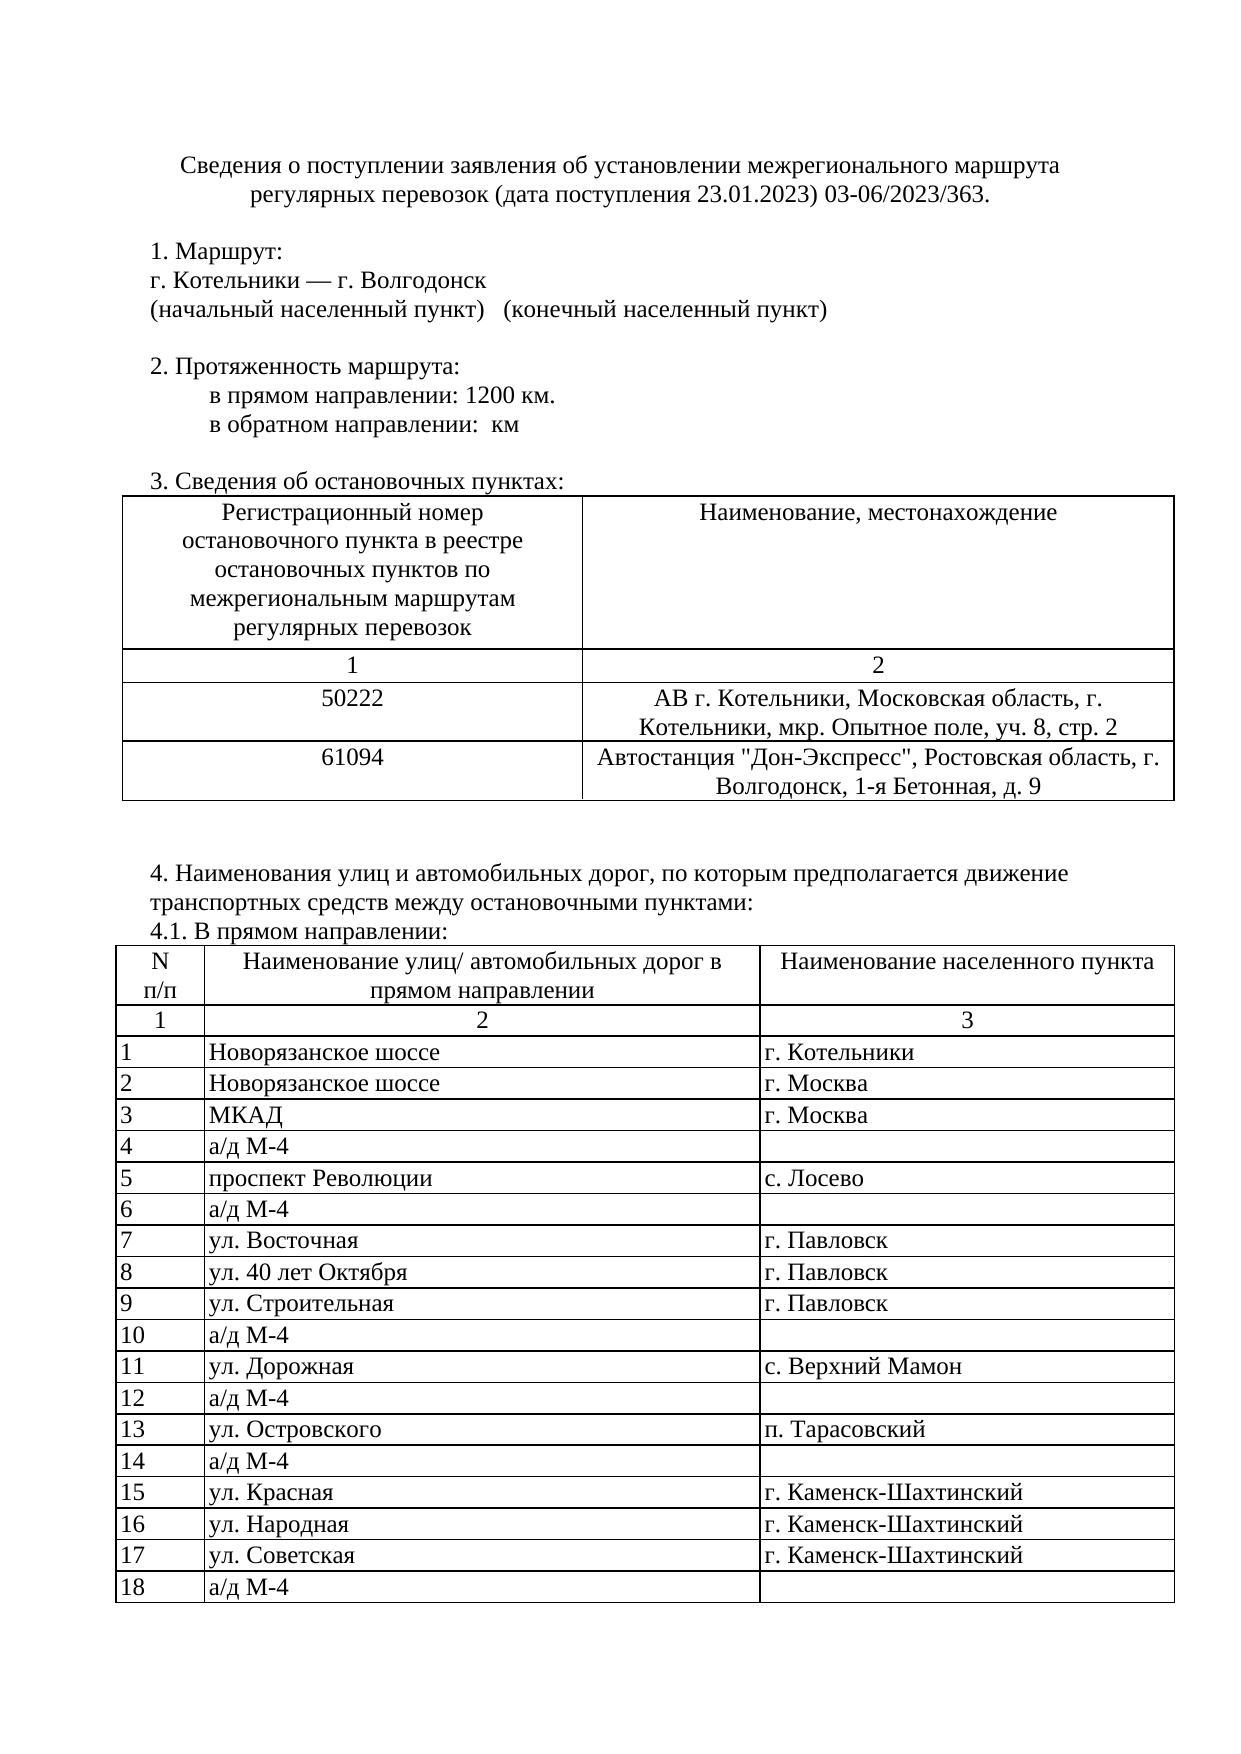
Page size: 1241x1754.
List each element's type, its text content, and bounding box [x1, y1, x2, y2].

text Сведения о поступлении заявления об установлении межрегионального маршрута регулярных перевозок (дата поступления 23.01.2023) 03-06/2023/363. [150, 150, 1090, 207]
table_cell ул. Народная [205, 1509, 759, 1539]
table_cell МКАД [205, 1100, 759, 1130]
table_cell [761, 1383, 1174, 1413]
table_cell а/д М-4 [205, 1320, 759, 1350]
table_cell 16 [117, 1509, 204, 1539]
table_cell г. Москва [761, 1100, 1174, 1130]
table_cell ул. Островского [205, 1415, 759, 1444]
table_cell Автостанция "Дон-Экспресс", Ростовская область, г. Волгодонск, 1-я Бетонная, д. 9 [583, 742, 1173, 799]
table_cell ул. Красная [205, 1477, 759, 1507]
table_cell г. Москва [761, 1068, 1174, 1098]
table_cell п. Тарасовский [761, 1415, 1174, 1444]
table_cell ул. Советская [205, 1540, 759, 1570]
text г. Котельники — г. Волгодонск [150, 265, 1090, 294]
table_cell ул. Дорожная [205, 1352, 759, 1381]
table_cell 1 [117, 1006, 204, 1035]
table_cell 10 [117, 1320, 204, 1350]
text 1. Маршрут: [150, 236, 1090, 265]
table_cell ул. Восточная [205, 1226, 759, 1256]
table_cell а/д М-4 [205, 1572, 759, 1602]
table_cell ул. 40 лет Октября [205, 1257, 759, 1287]
table_cell г. Павловск [761, 1226, 1174, 1256]
table_cell г. Котельники [761, 1037, 1174, 1067]
table_cell г. Павловск [761, 1257, 1174, 1287]
table_cell 15 [117, 1477, 204, 1507]
table_cell 50222 [123, 683, 582, 740]
table_header Наименование улиц/ автомобильных дорог в прямом направлении [205, 946, 759, 1004]
table_cell с. Верхний Мамон [761, 1352, 1174, 1381]
table_cell 11 [117, 1352, 204, 1381]
text 4.1. В прямом направлении: [150, 916, 1090, 945]
table_cell [761, 1320, 1174, 1350]
table_cell Новорязанское шоссе [205, 1068, 759, 1098]
table_cell 2 [117, 1068, 204, 1098]
table_header N п/п [117, 946, 204, 1004]
table_cell 5 [117, 1163, 204, 1193]
table_cell [761, 1446, 1174, 1476]
table_cell 9 [117, 1289, 204, 1318]
table_cell г. Каменск-Шахтинский [761, 1509, 1174, 1539]
table_cell [761, 1572, 1174, 1602]
table_cell 2 [583, 650, 1173, 681]
table_cell 1 [117, 1037, 204, 1067]
text в обратном направлении: км [150, 409, 1090, 437]
table_cell а/д М-4 [205, 1131, 759, 1161]
text 4. Наименования улиц и автомобильных дорог, по которым предполагается движение транспортных средств между остановочными пунктами: [150, 858, 1090, 916]
table_cell а/д М-4 [205, 1446, 759, 1476]
table_header Наименование населенного пункта [761, 946, 1174, 1004]
table_cell 13 [117, 1415, 204, 1444]
table_header Регистрационный номер остановочного пункта в реестре остановочных пунктов по межрегиональным маршрутам регулярных перевозок [123, 497, 582, 648]
table_cell 17 [117, 1540, 204, 1570]
table_cell с. Лосево [761, 1163, 1174, 1193]
table_cell 3 [761, 1006, 1174, 1035]
table_cell 6 [117, 1194, 204, 1224]
table_cell ул. Строительная [205, 1289, 759, 1318]
table_cell АВ г. Котельники, Московская область, г. Котельники, мкр. Опытное поле, уч. 8, стр. 2 [583, 683, 1173, 740]
table_cell 1 [123, 650, 582, 681]
text (начальный населенный пункт) (конечный населенный пункт) [150, 294, 1090, 322]
table_cell г. Каменск-Шахтинский [761, 1477, 1174, 1507]
table_cell 61094 [123, 742, 582, 799]
table_cell а/д М-4 [205, 1194, 759, 1224]
table_cell Новорязанское шоссе [205, 1037, 759, 1067]
table_cell 7 [117, 1226, 204, 1256]
text 3. Сведения об остановочных пунктах: [150, 466, 1090, 495]
table_cell 18 [117, 1572, 204, 1602]
table_header Наименование, местонахождение [583, 497, 1173, 648]
table_cell 12 [117, 1383, 204, 1413]
table_cell 14 [117, 1446, 204, 1476]
table_cell 8 [117, 1257, 204, 1287]
table_cell 4 [117, 1131, 204, 1161]
text 2. Протяженность маршрута: [150, 351, 1090, 380]
table_cell проспект Революции [205, 1163, 759, 1193]
table_cell г. Павловск [761, 1289, 1174, 1318]
table_cell г. Каменск-Шахтинский [761, 1540, 1174, 1570]
table_cell а/д М-4 [205, 1383, 759, 1413]
table_cell 2 [205, 1006, 759, 1035]
text в прямом направлении: 1200 км. [150, 380, 1090, 409]
table_cell [761, 1131, 1174, 1161]
table_cell 3 [117, 1100, 204, 1130]
table_cell [761, 1194, 1174, 1224]
